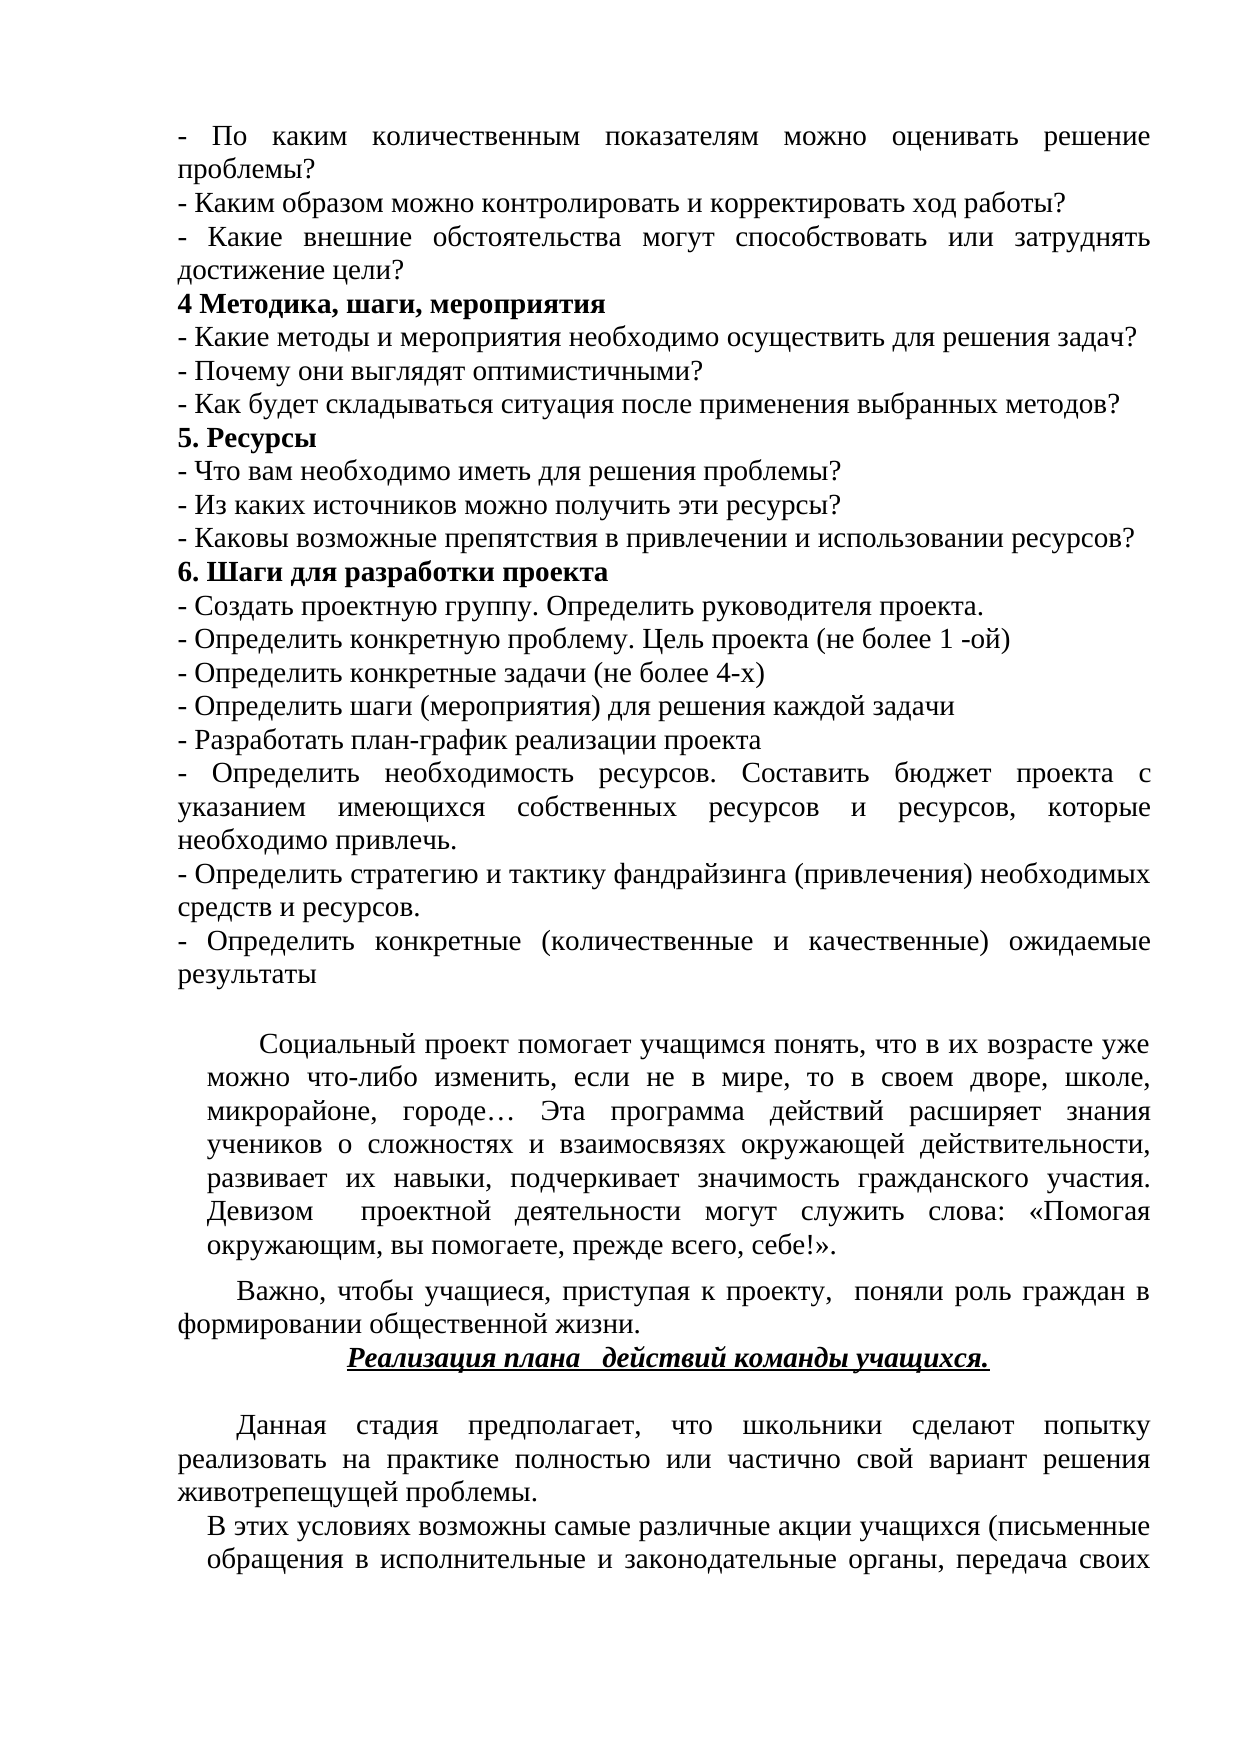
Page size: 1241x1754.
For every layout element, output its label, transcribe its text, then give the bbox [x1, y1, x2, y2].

text - Создать проектную группу. Определить руководителя проекта. [177, 588, 1152, 621]
text - Каким образом можно контролировать и корректировать ход работы? [177, 185, 1152, 219]
text 6. Шаги для разработки проекта [177, 554, 1152, 588]
text - Из каких источников можно получить эти ресурсы? [177, 487, 1152, 521]
text - Определить необходимость ресурсов. Составить бюджет проекта с указанием имеющихся собственных ресурсов и ресурсов, которые необходимо привлечь. [177, 755, 1152, 856]
text Данная стадия предполагает, что школьники сделают попытку реализовать на практике полностью или частично свой вариант решения животрепещущей проблемы. [177, 1407, 1152, 1508]
text Реализация плана действий команды учащихся. [177, 1340, 1152, 1374]
text Важно, чтобы учащиеся, приступая к проекту, поняли роль граждан в формировании общественной жизни. [177, 1273, 1152, 1340]
text Социальный проект помогает учащимся понять, что в их возрасте уже можно что-либо изменить, если не в мире, то в своем дворе, школе, микрорайоне, городе… Эта программа действий расширяет знания учеников о сложностях и взаимосвязях окружающей действительности, развивает их навыки, подчеркивает значимость гражданского участия. Девизом проектной деятельности могут служить слова: «Помогая окружающим, вы помогаете, прежде всего, себе!». [207, 1026, 1152, 1261]
text - Какие методы и мероприятия необходимо осуществить для решения задач? [177, 319, 1152, 353]
text - Определить конкретные задачи (не более 4-х) [177, 655, 1152, 688]
text - Почему они выглядят оптимистичными? [177, 353, 1152, 386]
text - Разработать план-график реализации проекта [177, 722, 1152, 755]
text - Каковы возможные препятствия в привлечении и использовании ресурсов? [177, 521, 1152, 554]
text - Что вам необходимо иметь для решения проблемы? [177, 453, 1152, 487]
text 4 Методика, шаги, мероприятия [177, 286, 1152, 319]
text - Определить стратегию и тактику фандрайзинга (привлечения) необходимых средств и ресурсов. [177, 856, 1152, 923]
text 5. Ресурсы [177, 420, 1152, 453]
text - Определить конкретные (количественные и качественные) ожидаемые результаты [177, 923, 1152, 990]
text - Определить конкретную проблему. Цель проекта (не более 1 -ой) [177, 621, 1152, 655]
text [207, 1508, 1152, 1575]
text - Как будет складываться ситуация после применения выбранных методов? [177, 386, 1152, 420]
text - Какие внешние обстоятельства могут способствовать или затруднять достижение цели? [177, 219, 1152, 286]
text - По каким количественным показателям можно оценивать решение проблемы? [177, 118, 1152, 185]
text - Определить шаги (мероприятия) для решения каждой задачи [177, 688, 1152, 722]
